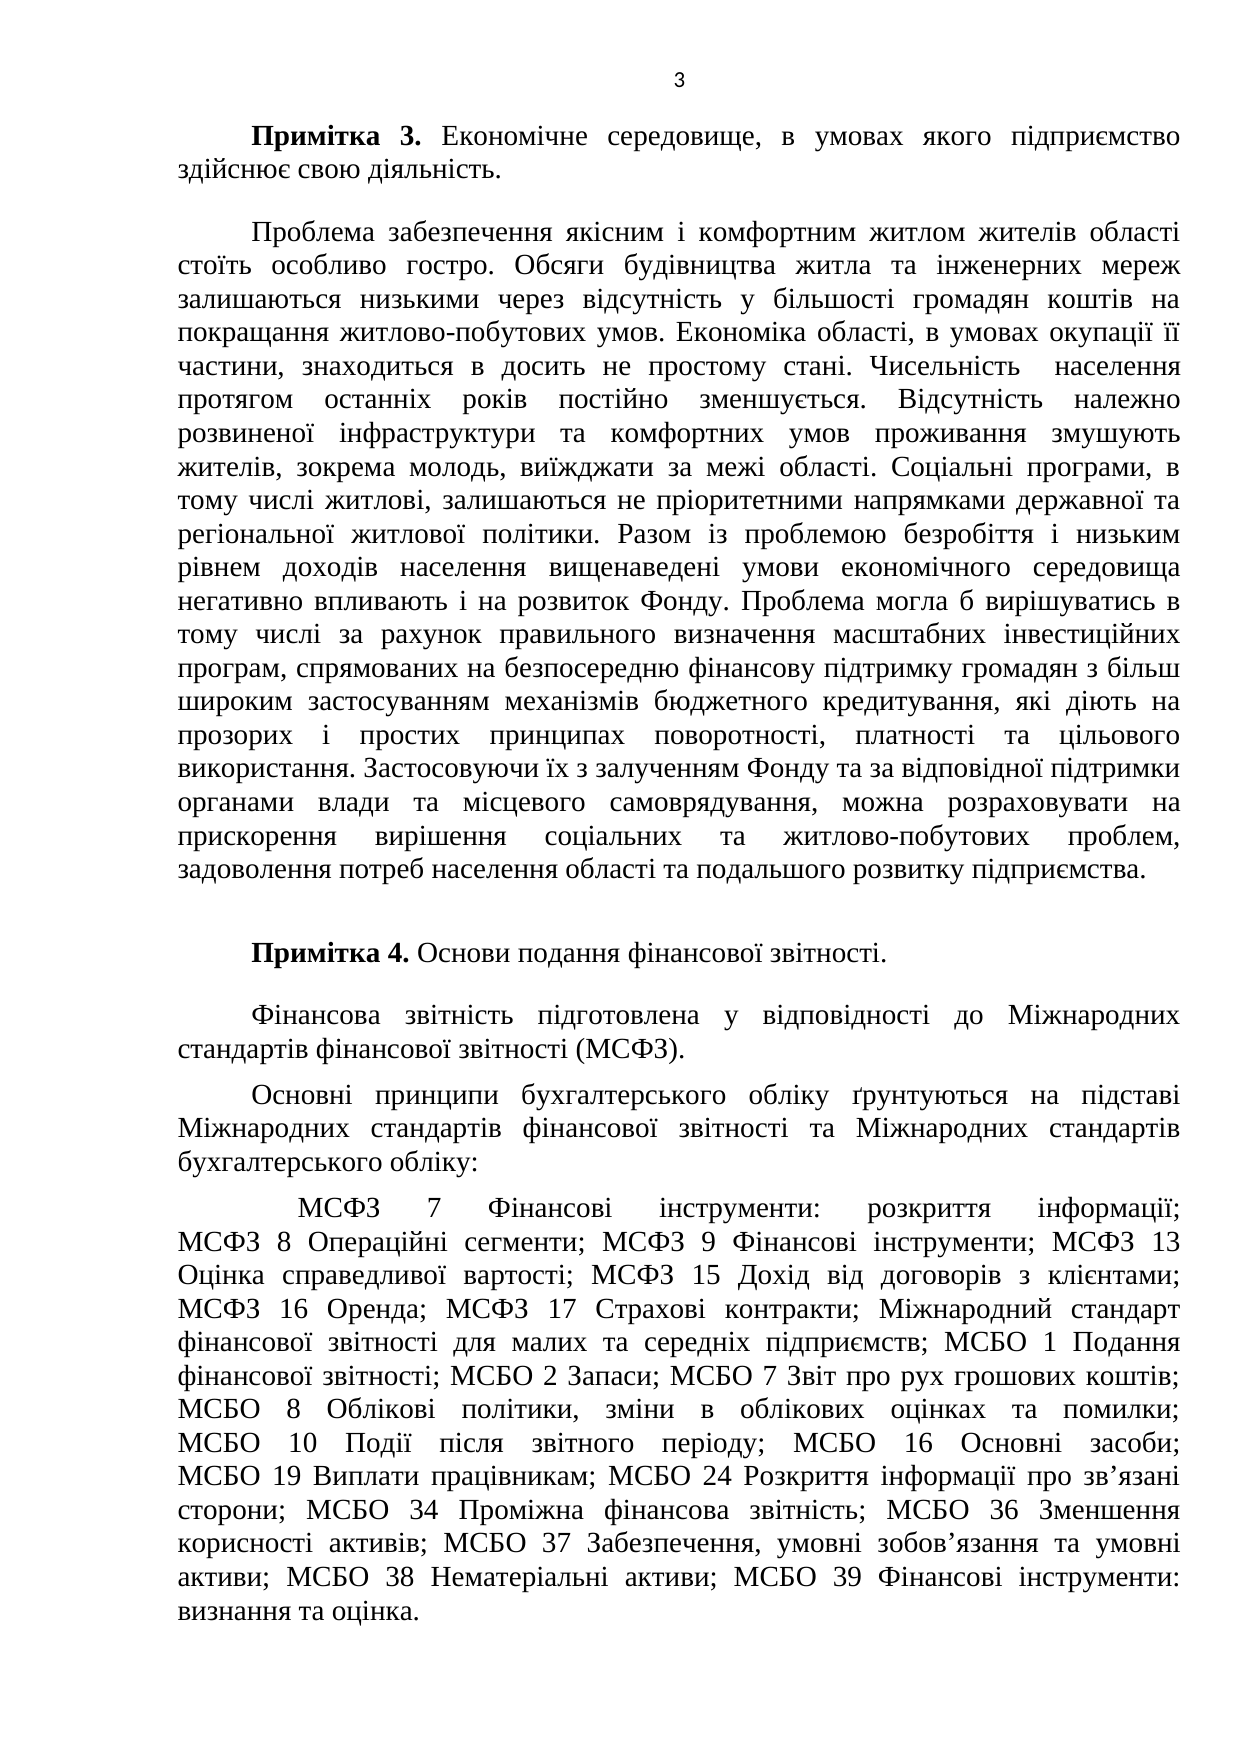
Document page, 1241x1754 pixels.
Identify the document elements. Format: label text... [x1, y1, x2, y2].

text Основні принципи бухгалтерського обліку ґрунтуються на підставі Міжнародних стандартів фінансової звітності та Міжнародних стандартів бухгалтерського обліку: [177, 1077, 1181, 1178]
text МСФЗ 7 Фінансові інструменти: розкриття інформації; МСФЗ 8 Операційні сегменти; МСФЗ 9 Фінансові інструменти; МСФЗ 13 Оцінка справедливої вартості; МСФЗ 15 Дохід від договорів з клієнтами; МСФЗ 16 Оренда; МСФЗ 17 Страхові контракти; Міжнародний стандарт фінансової звітності для малих та середніх підприємств; МСБО 1 Подання фінансової звітності; МСБО 2 Запаси; МСБО 7 Звіт про рух грошових коштів; МСБО 8 Облікові політики, зміни в облікових оцінках та помилки; МСБО 10 Події після звітного періоду; МСБО 16 Основні засоби; МСБО 19 Виплати працівникам; МСБО 24 Розкриття інформації про зв’язані сторони; МСБО 34 Проміжна фінансова звітність; МСБО 36 Зменшення корисності активів; МСБО 37 Забезпечення, умовні зобов’язання та умовні активи; МСБО 38 Нематеріальні активи; МСБО 39 Фінансові інструменти: визнання та оцінка. [177, 1190, 1181, 1626]
text Проблема забезпечення якісним і комфортним житлом жителів області стоїть особливо гостро. Обсяги будівництва житла та інженерних мереж залишаються низькими через відсутність у більшості громадян коштів на покращання житлово-побутових умов. Економіка області, в умовах окупації її частини, знаходиться в досить не простому стані. Чисельність населення протягом останніх років постійно зменшується. Відсутність належно розвиненої інфраструктури та комфортних умов проживання змушують жителів, зокрема молодь, виїжджати за межі області. Соціальні програми, в тому числі житлові, залишаються не пріоритетними напрямками державної та регіональної житлової політики. Разом із проблемою безробіття і низьким рівнем доходів населення вищенаведені умови економічного середовища негативно впливають і на розвиток Фонду. Проблема могла б вирішуватись в тому числі за рахунок правильного визначення масштабних інвестиційних програм, спрямованих на безпосередню фінансову підтримку громадян з більш широким застосуванням механізмів бюджетного кредитування, які діють на прозорих і простих принципах поворотності, платності та цільового використання. Застосовуючи їх з залученням Фонду та за відповідної підтримки органами влади та місцевого самоврядування, можна розраховувати на прискорення вирішення соціальних та житлово-побутових проблем, задоволення потреб населення області та подальшого розвитку підприємства. [177, 214, 1181, 885]
text Примітка 3. Економічне середовище, в умовах якого підприємство здійснює свою діяльність. [177, 118, 1181, 185]
text Примітка 4. Основи подання фінансової звітності. [177, 935, 1181, 968]
text Фінансова звітність підготовлена у відповідності до Міжнародних стандартів фінансової звітності (МСФЗ). [177, 997, 1181, 1064]
